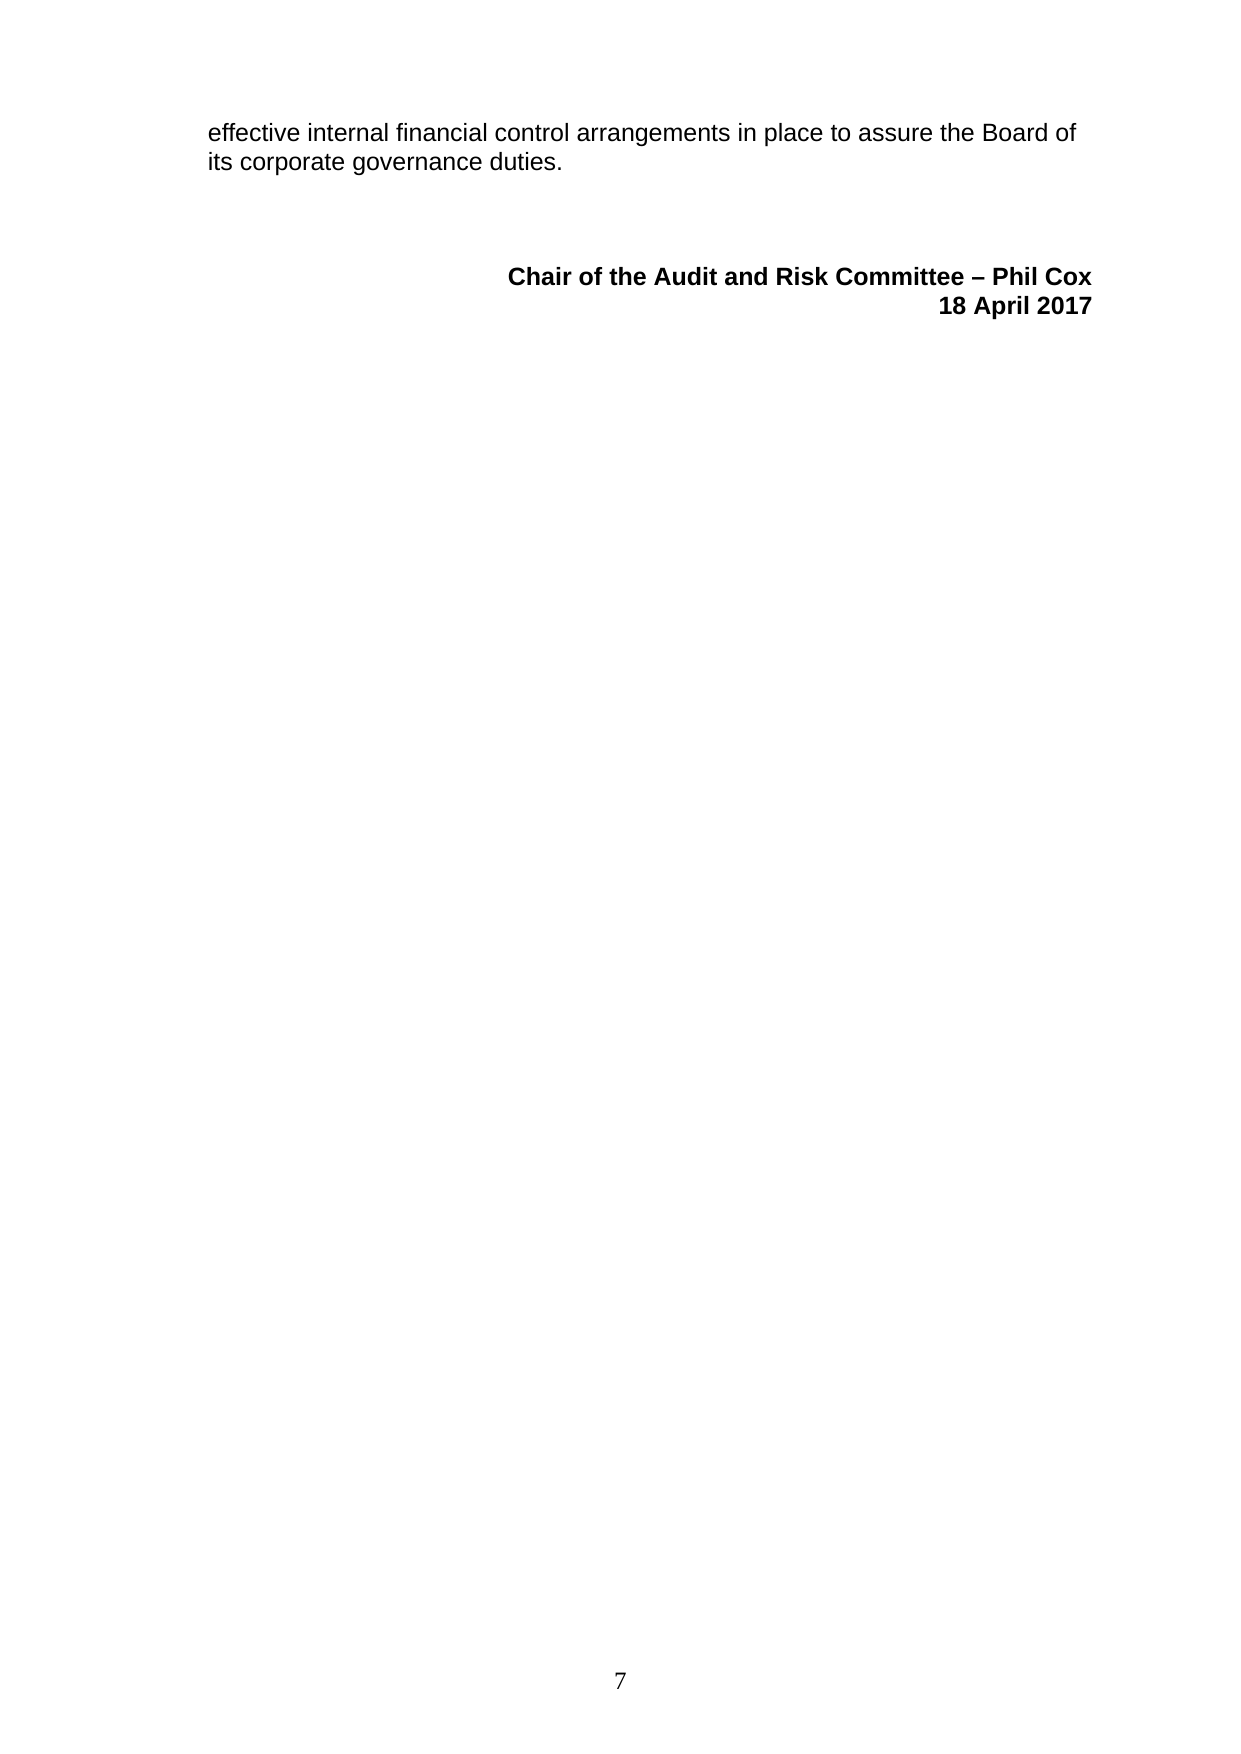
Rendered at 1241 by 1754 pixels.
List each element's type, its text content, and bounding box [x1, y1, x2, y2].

text 18 April 2017 [148, 291, 1092, 319]
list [148, 118, 1092, 176]
text Chair of the Audit and Risk Committee – Phil Cox [148, 262, 1092, 291]
